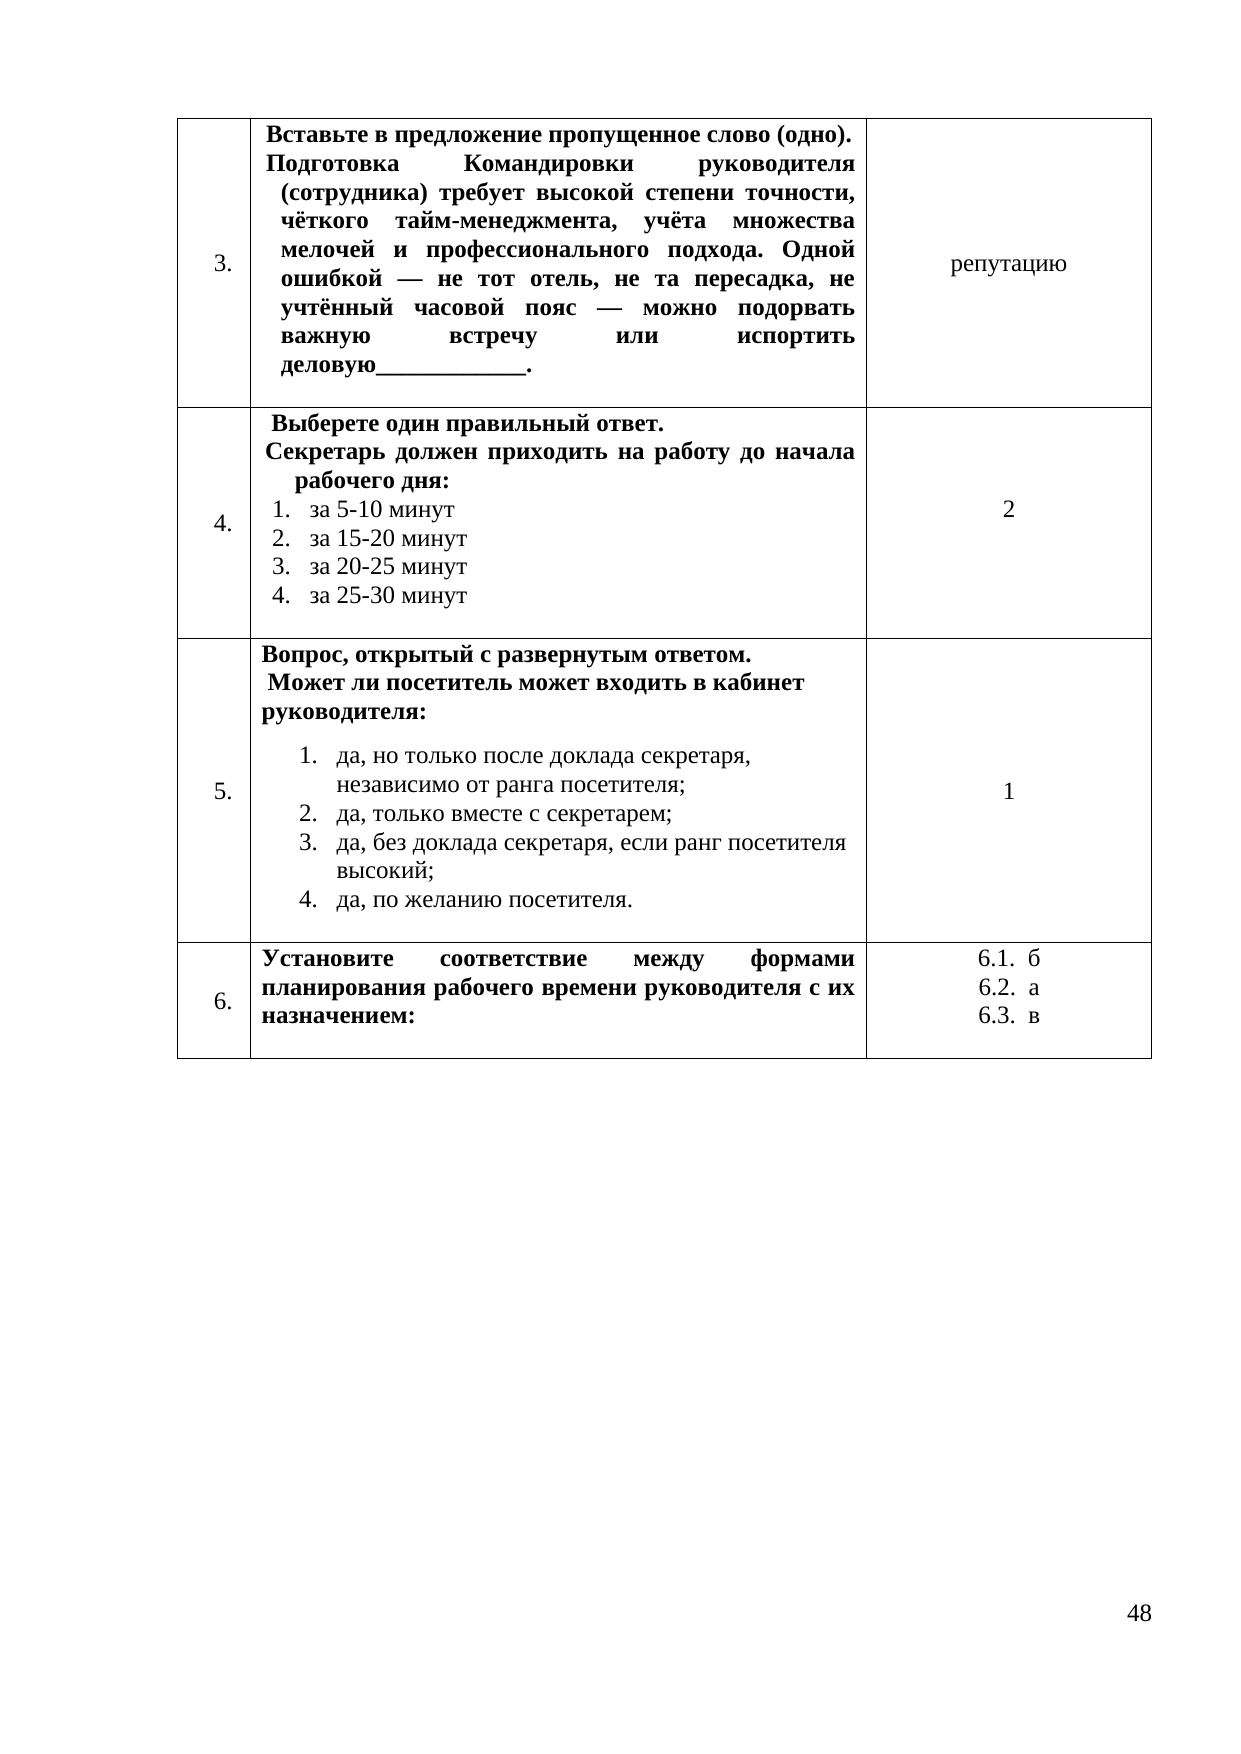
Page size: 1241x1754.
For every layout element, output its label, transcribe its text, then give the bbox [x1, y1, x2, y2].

table_cell Вставьте в предложение пропущенное слово (одно). Подготовка Командировки руководителя (сотрудника) требует высокой степени точности, чёткого тайм-менеджмента, учёта множества мелочей и профессионального подхода. Одной ошибкой — не тот отель, не та пересадка, не учтённый часовой пояс — можно подорвать важную встречу или испортить деловую____________. [251, 119, 866, 407]
table_cell 3. [178, 119, 250, 407]
table_cell Выберете один правильный ответ. Секретарь должен приходить на работу до начала рабочего дня: за 5-10 минут за 15-20 минут за 20-25 минут за 25-30 минут [251, 408, 866, 638]
table_cell 6. [178, 943, 250, 1058]
table_cell Установите соответствие между формами планирования рабочего времени руководителя с их назначением: [251, 943, 866, 1058]
table_cell Вопрос, открытый с развернутым ответом. Может ли посетитель может входить в кабинет руководителя: да, но только после доклада секретаря, независимо от ранга посетителя; да, только вместе с секретарем; да, без доклада секретаря, если ранг посетителя высокий; да, по желанию посетителя. [251, 639, 866, 942]
table_cell 2 [867, 408, 1151, 638]
table_cell 6.1. б 6.2. а 6.3. в [867, 943, 1151, 1058]
table_cell 5. [178, 639, 250, 942]
table_cell репутацию [867, 119, 1151, 407]
table_cell 4. [178, 408, 250, 638]
table_cell 1 [867, 639, 1151, 942]
